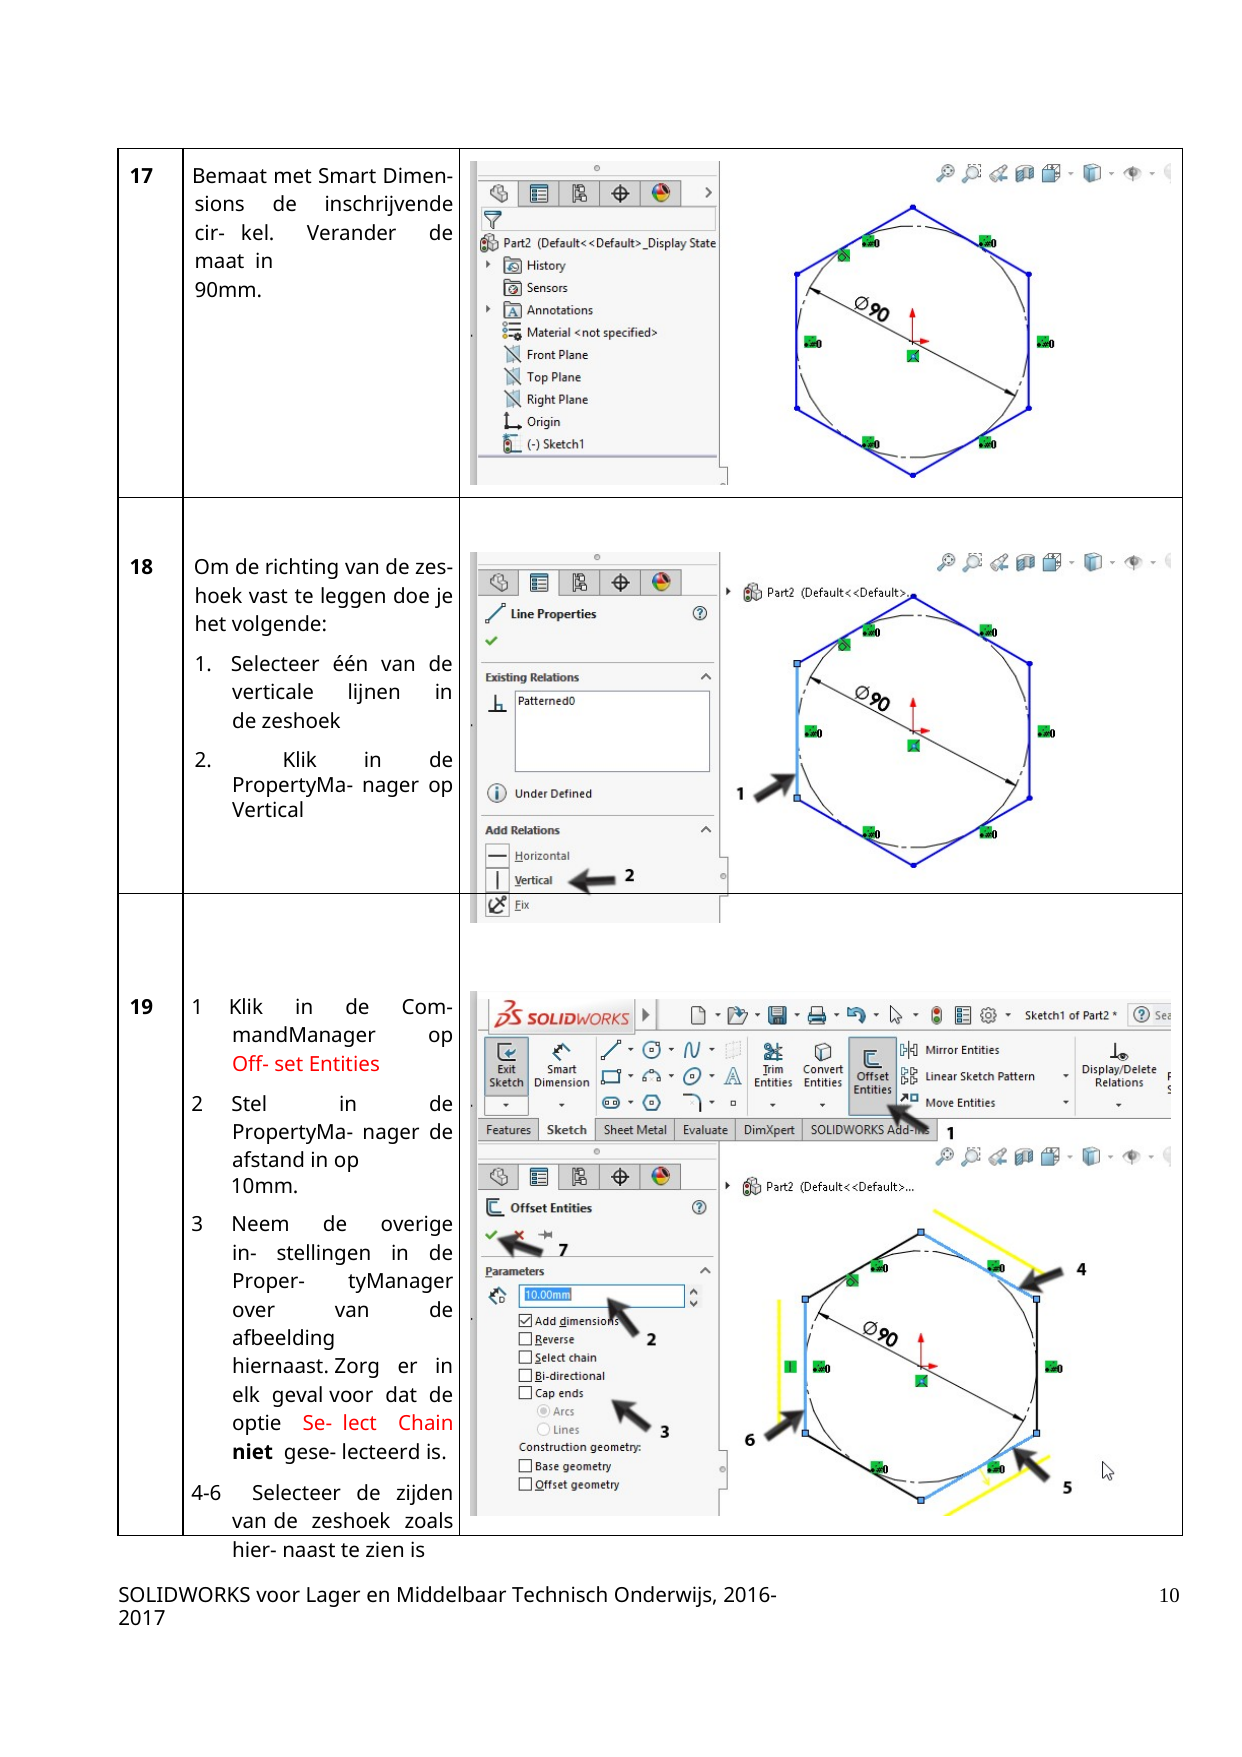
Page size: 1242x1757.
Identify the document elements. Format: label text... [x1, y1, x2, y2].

picture [470, 991, 1171, 1516]
picture [470, 161, 1171, 485]
text 4-6 Selecteer de zijden van de zeshoek zoals hier- naast te zien is [191, 1478, 453, 1563]
text 1. Selecteer één van de verticale lijnen in de zeshoek [194, 649, 453, 734]
text 2. Klik in de PropertyMa- nager op Vertical [194, 748, 453, 823]
text 3 Neem de overige in- stellingen in de Proper- tyManager over van de afbeelding hiernaast. Zorg er in elk geval voor dat de optie Se- lect Chain niet gese- lecteerd is. [191, 1209, 453, 1465]
picture [470, 552, 1171, 893]
text 90mm. [194, 275, 262, 303]
picture [470, 894, 1171, 923]
text 19 1 Klik in de Com- mandManager op Off- set Entities [129, 992, 453, 1077]
text 18 Om de richting van de zes- hoek vast te leggen doe je het volgende: [129, 552, 453, 638]
text 10mm. [228, 1174, 301, 1197]
text 17 Bemaat met Smart Dimen- sions de inschrijvende cir- kel. Verander de maat in [129, 161, 453, 275]
text 2 Stel in de PropertyMa- nager de afstand in op [191, 1089, 453, 1174]
